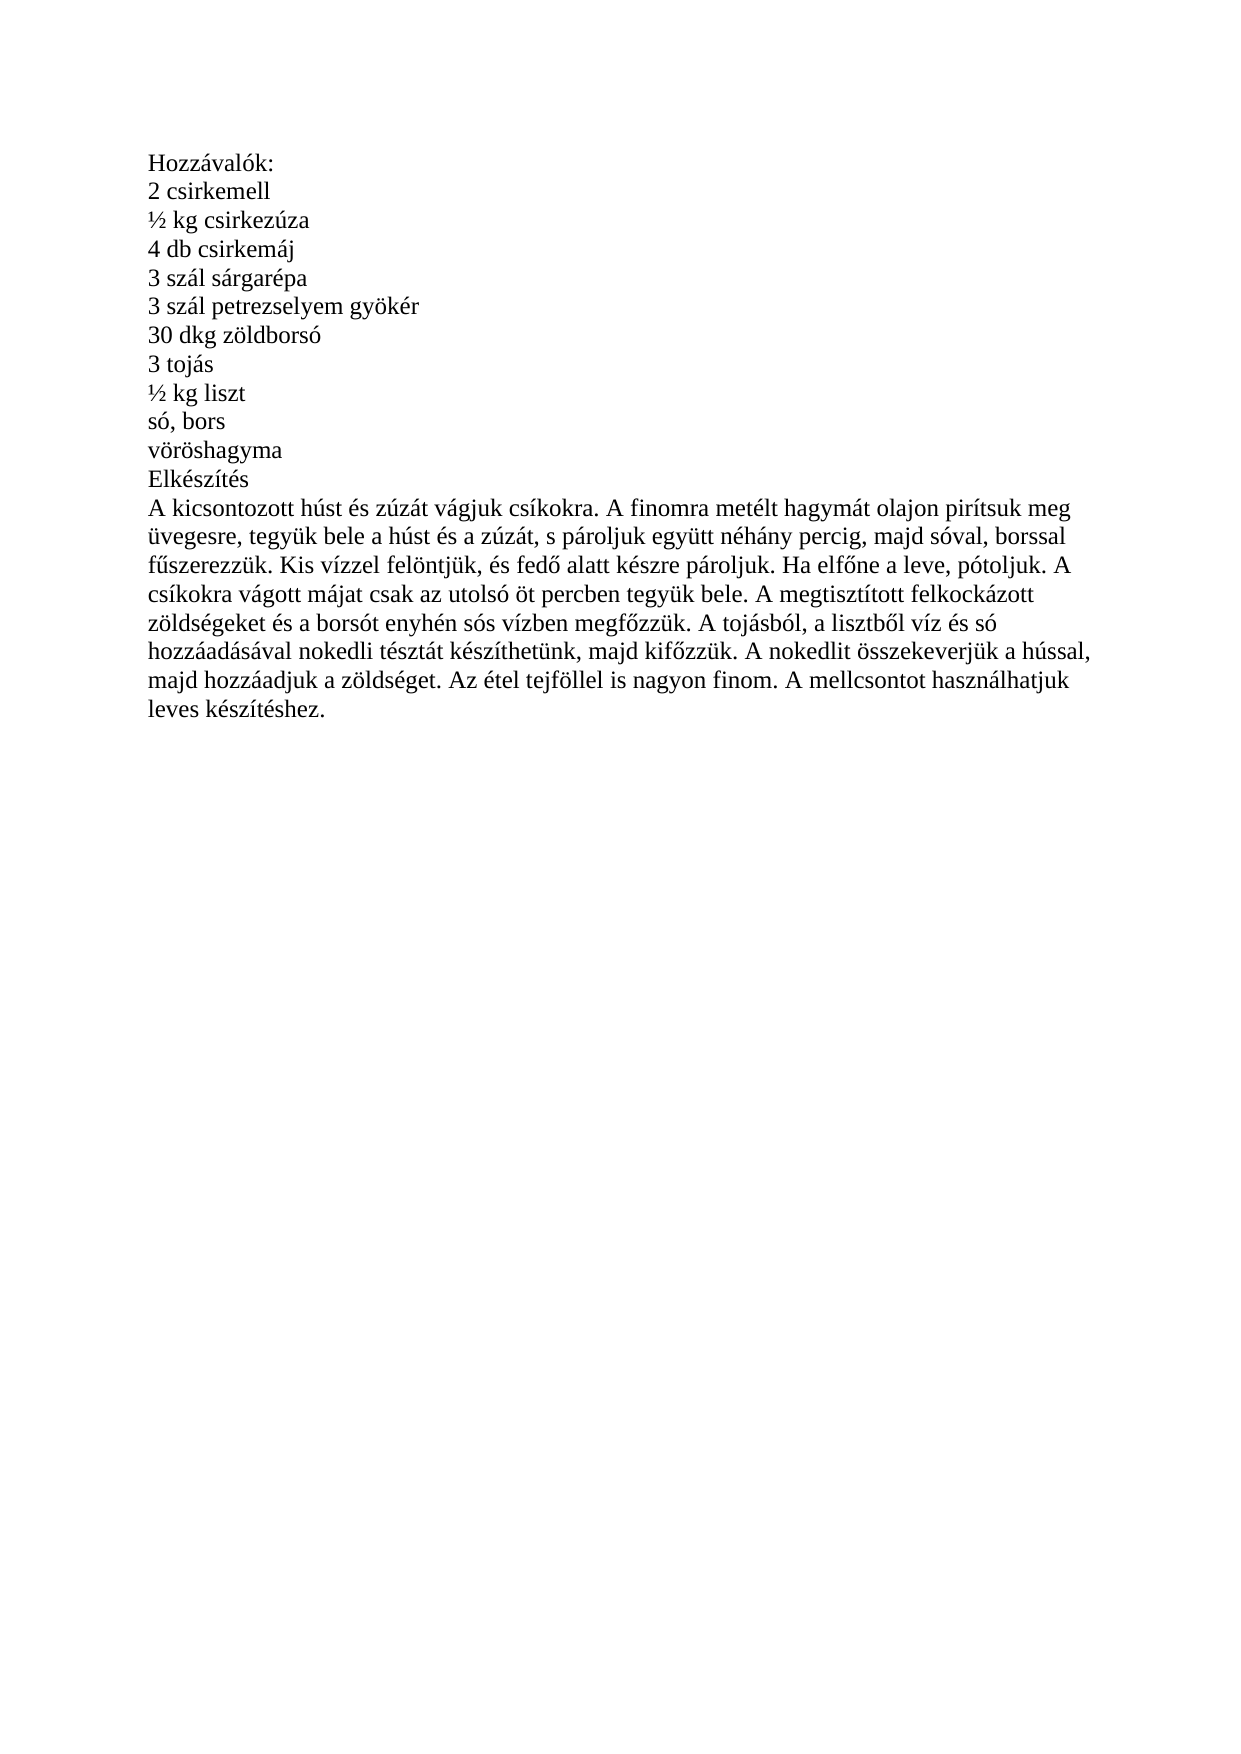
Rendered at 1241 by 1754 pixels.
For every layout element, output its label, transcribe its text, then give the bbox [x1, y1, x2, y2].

text ½ kg liszt [148, 378, 1093, 406]
text A kicsontozott húst és zúzát vágjuk csíkokra. A finomra metélt hagymát olajon pirítsuk meg üvegesre, tegyük bele a húst és a zúzát, s pároljuk együtt néhány percig, majd sóval, borssal fűszerezzük. Kis vízzel felöntjük, és fedő alatt készre pároljuk. Ha elfőne a leve, pótoljuk. A csíkokra vágott májat csak az utolsó öt percben tegyük bele. A megtisztított felkockázott zöldségeket és a borsót enyhén sós vízben megfőzzük. A tojásból, a lisztből víz és só hozzáadásával nokedli tésztát készíthetünk, majd kifőzzük. A nokedlit összekeverjük a hússal, majd hozzáadjuk a zöldséget. Az étel tejföllel is nagyon finom. A mellcsontot használhatjuk leves készítéshez. [148, 493, 1093, 723]
text 2 csirkemell [148, 176, 1093, 205]
text 3 szál sárgarépa [148, 263, 1093, 291]
text ½ kg csirkezúza [148, 205, 1093, 234]
text 30 dkg zöldborsó [148, 320, 1093, 349]
text Elkészítés [148, 464, 1093, 493]
text 3 szál petrezselyem gyökér [148, 291, 1093, 320]
text 3 tojás [148, 349, 1093, 378]
text vöröshagyma [148, 435, 1093, 464]
text 4 db csirkemáj [148, 234, 1093, 263]
text Hozzávalók: [148, 148, 1093, 176]
text só, bors [148, 406, 1093, 435]
